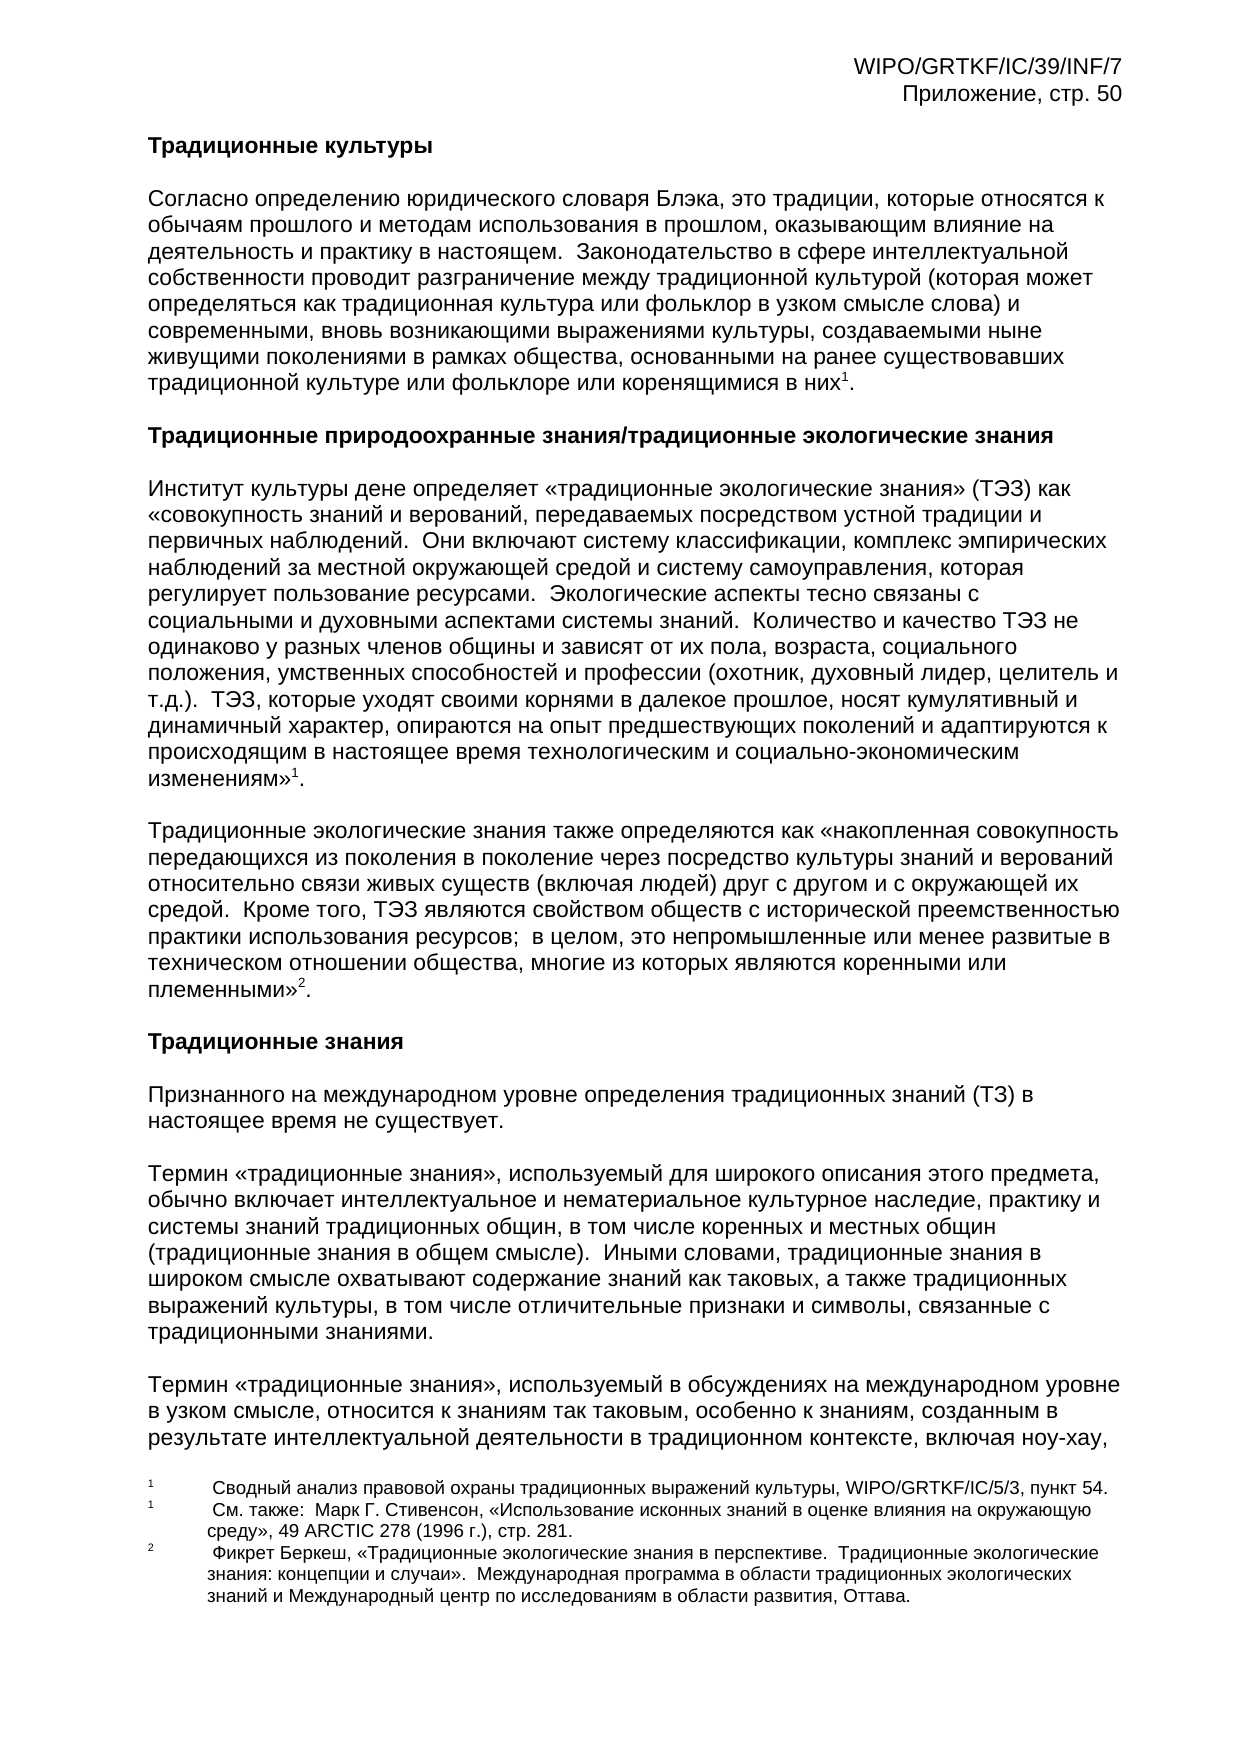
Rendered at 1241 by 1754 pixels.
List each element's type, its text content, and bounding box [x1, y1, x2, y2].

text Термин «традиционные знания», используемый для широкого описания этого предмета, обычно включает интеллектуальное и нематериальное культурное наследие, практику и системы знаний традиционных общин, в том числе коренных и местных общин (традиционные знания в общем смысле). Иными словами, традиционные знания в широком смысле охватывают содержание знаний как таковых, а также традиционных выражений культуры, в том числе отличительные признаки и символы, связанные с традиционными знаниями. [148, 1160, 1122, 1344]
subtitle Традиционные природоохранные знания/традиционные экологические знания [148, 422, 1122, 448]
text Согласно определению юридического словаря Блэка, это традиции, которые относятся к обычаям прошлого и методам использования в прошлом, оказывающим влияние на деятельность и практику в настоящем. Законодательство в сфере интеллектуальной собственности проводит разграничение между традиционной культурой (которая может определяться как традиционная культура или фольклор в узком смысле слова) и современными, вновь возникающими выражениями культуры, создаваемыми ныне живущими поколениями в рамках общества, основанными на ранее существовавших традиционной культуре или фольклоре или коренящимися в них. [148, 185, 1122, 396]
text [148, 1371, 1122, 1450]
text Традиционные экологические знания также определяются как «накопленная совокупность передающихся из поколения в поколение через посредство культуры знаний и верований относительно связи живых существ (включая людей) друг с другом и с окружающей их средой. Кроме того, ТЭЗ являются свойством обществ с исторической преемственностью практики использования ресурсов; в целом, это непромышленные или менее развитые в техническом отношении общества, многие из которых являются коренными или племенными». [148, 817, 1122, 1002]
text Институт культуры дене определяет «традиционные экологические знания» (ТЭЗ) как «совокупность знаний и верований, передаваемых посредством устной традиции и первичных наблюдений. Они включают систему классификации, комплекс эмпирических наблюдений за местной окружающей средой и систему самоуправления, которая регулирует пользование ресурсами. Экологические аспекты тесно связаны с социальными и духовными аспектами системы знаний. Количество и качество ТЭЗ не одинаково у разных членов общины и зависят от их пола, возраста, социального положения, умственных способностей и профессии (охотник, духовный лидер, целитель и т.д.). ТЭЗ, которые уходят своими корнями в далекое прошлое, носят кумулятивный и динамичный характер, опираются на опыт предшествующих поколений и адаптируются к происходящим в настоящее время технологическим и социально-экономическим изменениям». [148, 475, 1122, 791]
subtitle Традиционные культуры [148, 132, 1122, 158]
subtitle Традиционные знания [148, 1028, 1122, 1054]
text Признанного на международном уровне определения традиционных знаний (ТЗ) в настоящее время не существует. [148, 1081, 1122, 1134]
